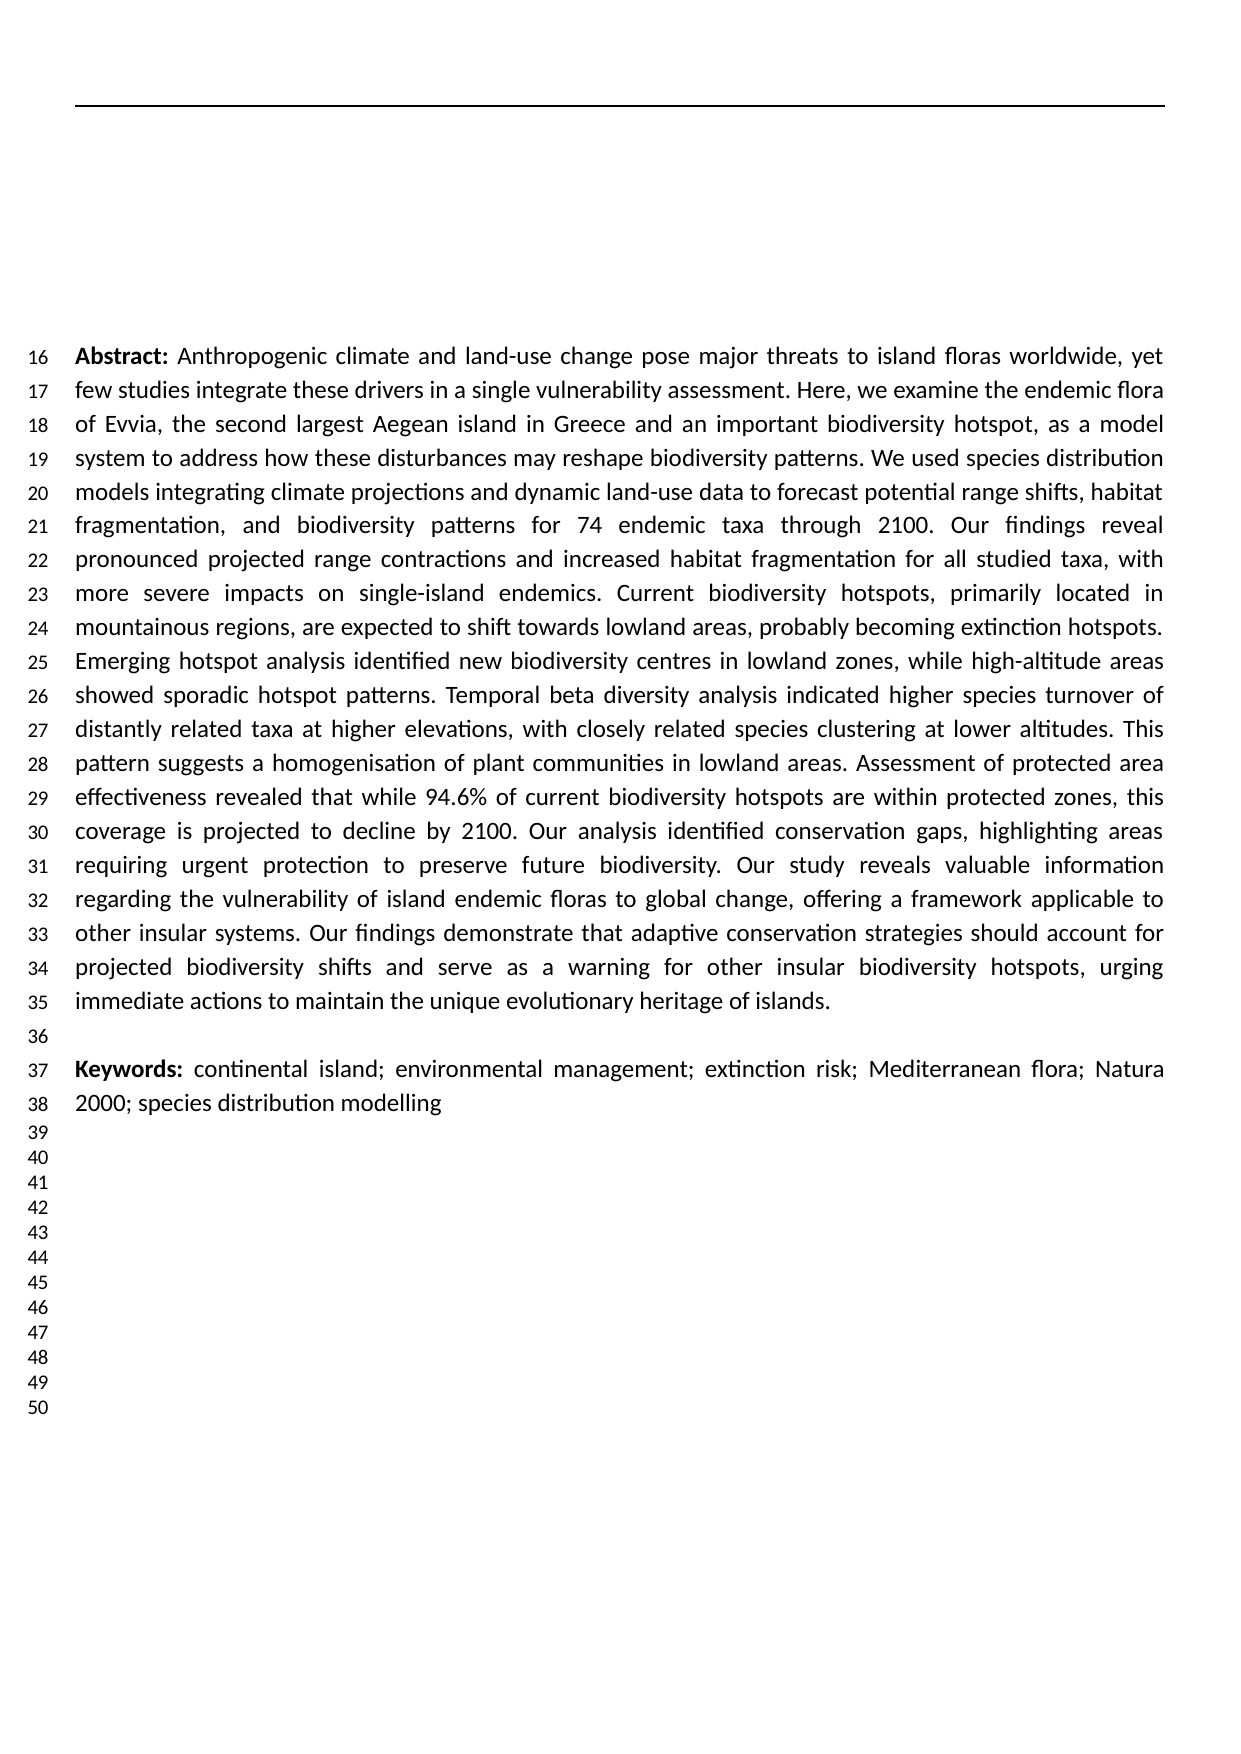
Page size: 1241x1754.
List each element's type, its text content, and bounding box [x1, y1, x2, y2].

text Abstract: Anthropogenic climate and land-use change pose major threats to island floras worldwide, yet few studies integrate these drivers in a single vulnerability assessment. Here, we examine the endemic flora of Evvia, the second largest Aegean island in Greece and an important biodiversity hotspot, as a model system to address how these disturbances may reshape biodiversity patterns. We used species distribution models integrating climate projections and dynamic land-use data to forecast potential range shifts, habitat fragmentation, and biodiversity patterns for 74 endemic taxa through 2100. Our findings reveal pronounced projected range contractions and increased habitat fragmentation for all studied taxa, with more severe impacts on single-island endemics. Current biodiversity hotspots, primarily located in mountainous regions, are expected to shift towards lowland areas, probably becoming extinction hotspots. Emerging hotspot analysis identified new biodiversity centres in lowland zones, while high-altitude areas showed sporadic hotspot patterns. Temporal beta diversity analysis indicated higher species turnover of distantly related taxa at higher elevations, with closely related species clustering at lower altitudes. This pattern suggests a homogenisation of plant communities in lowland areas. Assessment of protected area effectiveness revealed that while 94.6% of current biodiversity hotspots are within protected zones, this coverage is projected to decline by 2100. Our analysis identified conservation gaps, highlighting areas requiring urgent protection to preserve future biodiversity. Our study reveals valuable information regarding the vulnerability of island endemic floras to global change, offering a framework applicable to other insular systems. Our findings demonstrate that adaptive conservation strategies should account for projected biodiversity shifts and serve as a warning for other insular biodiversity hotspots, urging immediate actions to maintain the unique evolutionary heritage of islands. [75, 338, 1165, 1017]
text Keywords: continental island; environmental management; extinction risk; Mediterranean flora; Natura 2000; species distribution modelling [75, 1051, 1165, 1119]
